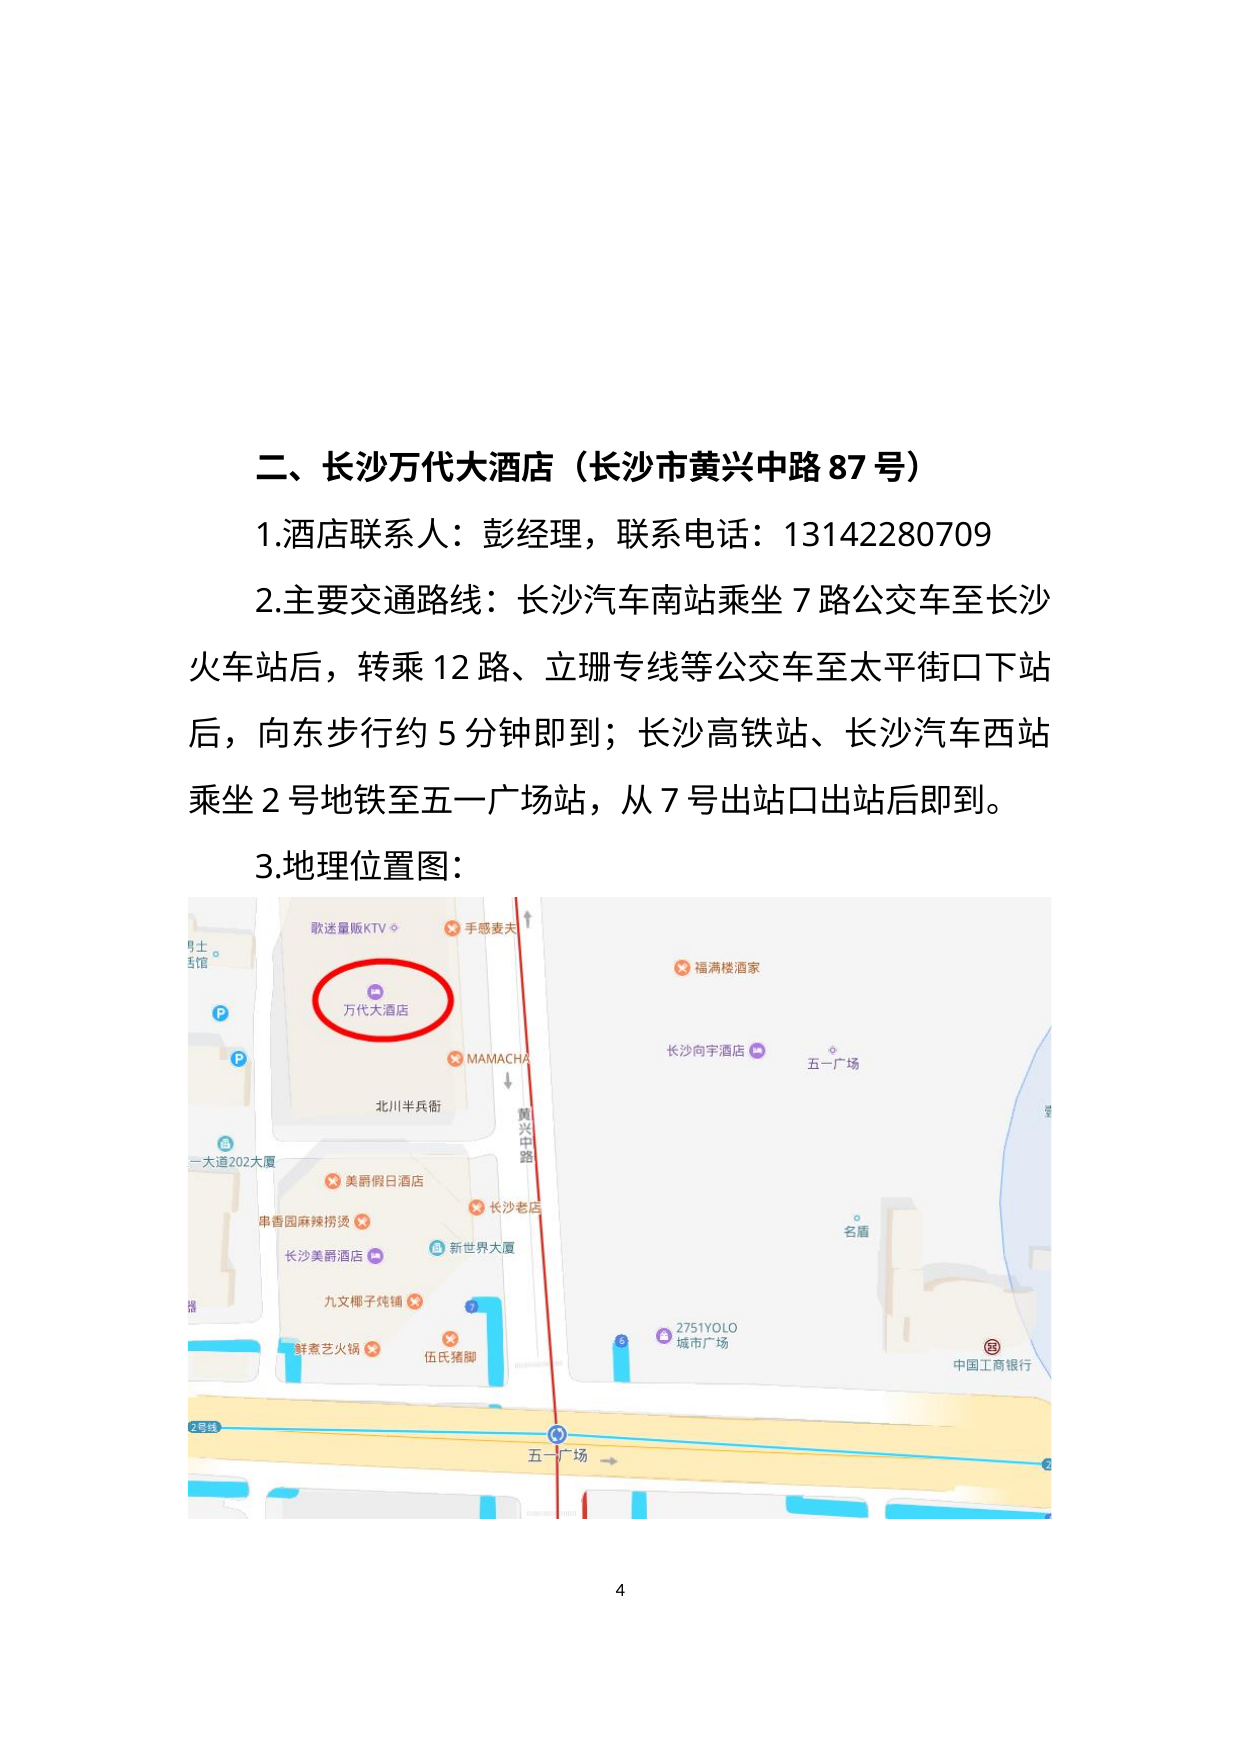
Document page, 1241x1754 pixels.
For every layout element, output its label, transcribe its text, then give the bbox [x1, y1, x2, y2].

text 1.酒店联系人：彭经理，联系电话：13142280709 [188, 498, 1052, 565]
picture [187, 897, 1052, 1519]
text 二、长沙万代大酒店（长沙市黄兴中路87号） [188, 432, 1052, 498]
text 2.主要交通路线：长沙汽车南站乘坐7路公交车至长沙火车站后，转乘12路、立珊专线等公交车至太平街口下站后，向东步行约5分钟即到；长沙高铁站、长沙汽车西站乘坐2号地铁至五一广场站，从7号出站口出站后即到。 [188, 565, 1052, 831]
text 3.地理位置图： [188, 831, 1052, 897]
